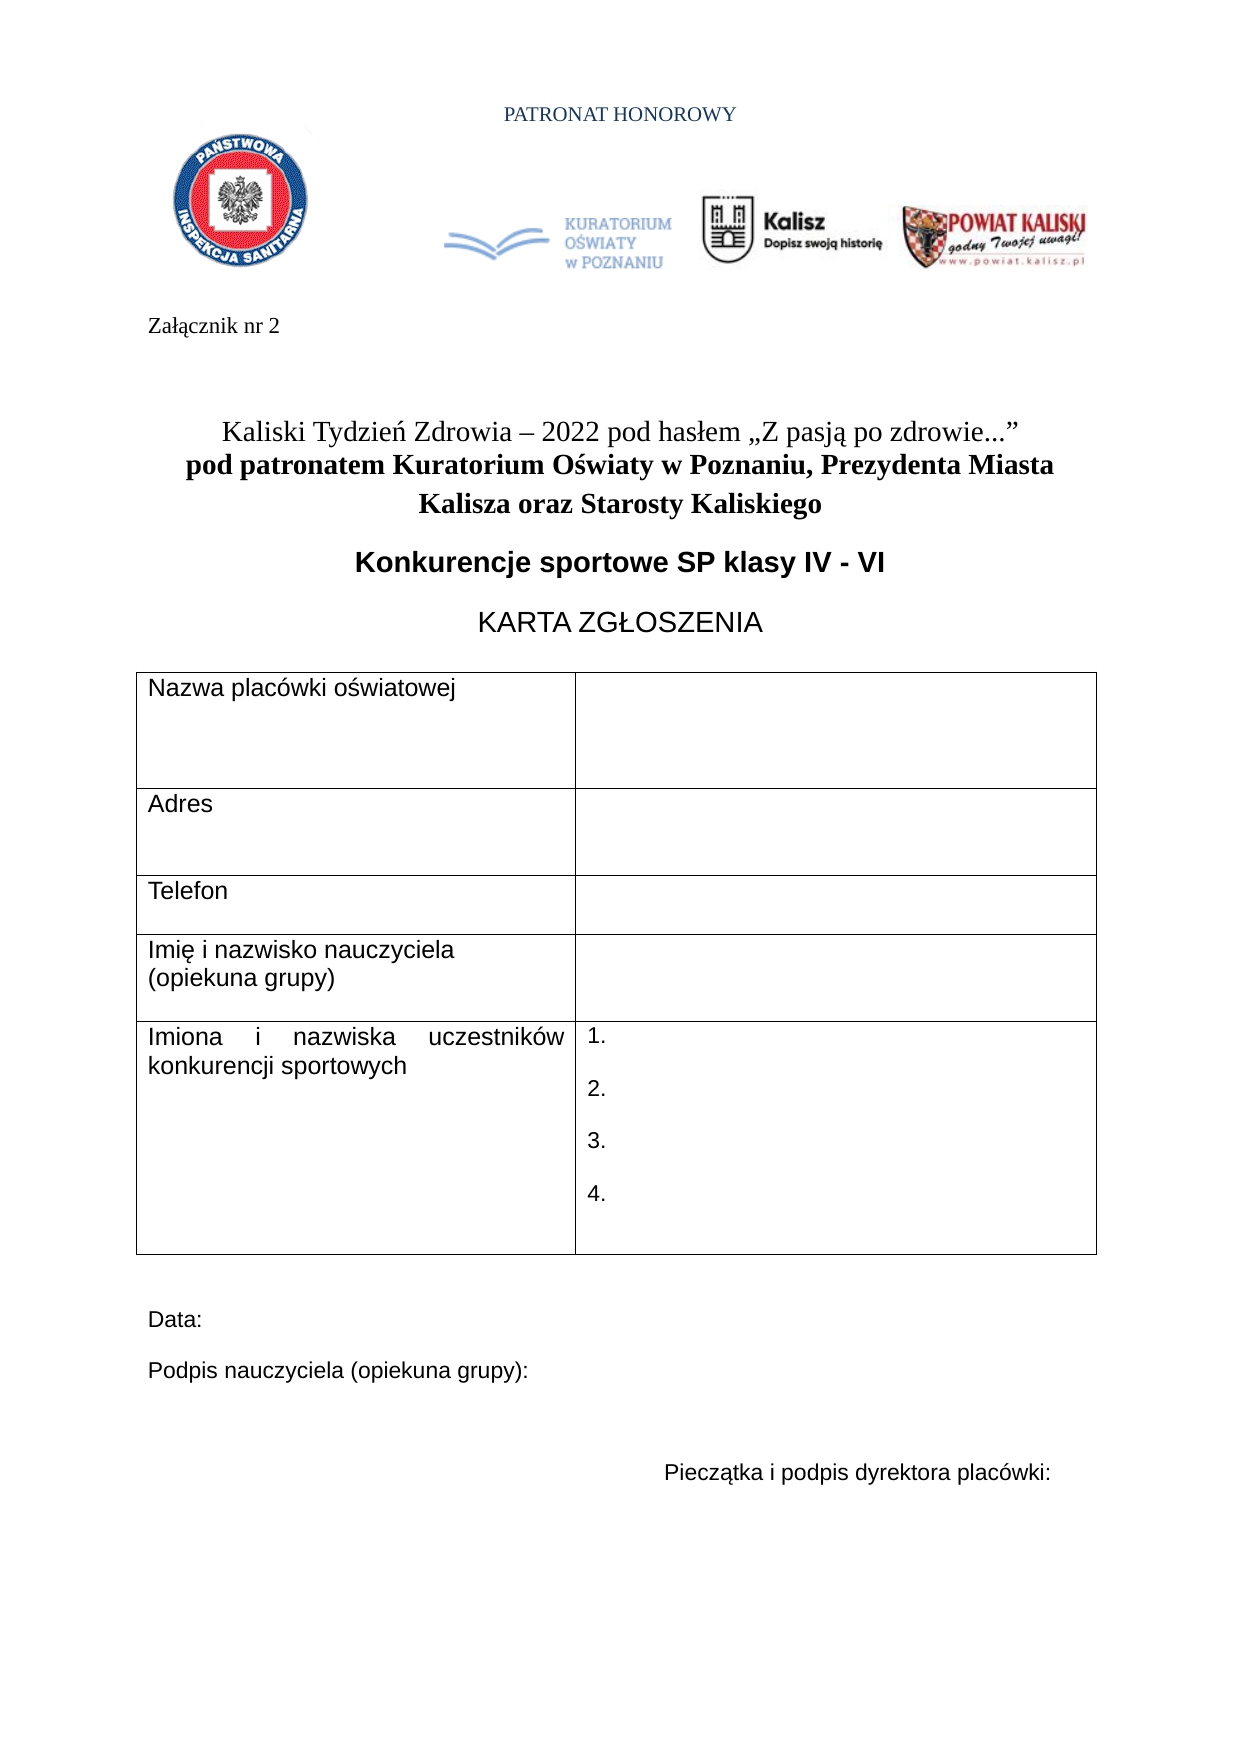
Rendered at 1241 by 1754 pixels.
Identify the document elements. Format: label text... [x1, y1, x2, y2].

table_cell Telefon [137, 876, 575, 933]
picture [688, 189, 1088, 270]
table_header [576, 673, 1096, 788]
picture [147, 125, 319, 270]
text PATRONAT HONOROWY [148, 101, 1093, 126]
table_cell [576, 935, 1096, 1021]
text Data: [148, 1306, 1093, 1332]
table_cell 1. 2. 3. 4. [576, 1022, 1096, 1253]
table_cell Imię i nazwisko nauczyciela (opiekuna grupy) [137, 935, 575, 1021]
text pod patronatem Kuratorium Oświaty w Poznaniu, Prezydenta Miasta Kalisza oraz Starosty Kaliskiego [148, 447, 1093, 519]
table_cell [576, 876, 1096, 933]
table_cell Adres [137, 789, 575, 875]
text Podpis nauczyciela (opiekuna grupy): [148, 1357, 1093, 1383]
text Konkurencje sportowe SP klasy IV - VI [148, 545, 1093, 579]
table_header Nazwa placówki oświatowej [137, 673, 575, 788]
text KARTA ZGŁOSZENIA [148, 604, 1093, 638]
text Pieczątka i podpis dyrektora placówki: [590, 1459, 1093, 1485]
text Kaliski Tydzień Zdrowia – 2022 pod hasłem „Z pasją po zdrowie...” [148, 414, 1093, 447]
table_cell Imiona i nazwiska uczestników konkurencji sportowych [137, 1022, 575, 1253]
picture [443, 218, 673, 270]
text Załącznik nr 2 [148, 312, 1093, 338]
table_cell [576, 789, 1096, 875]
